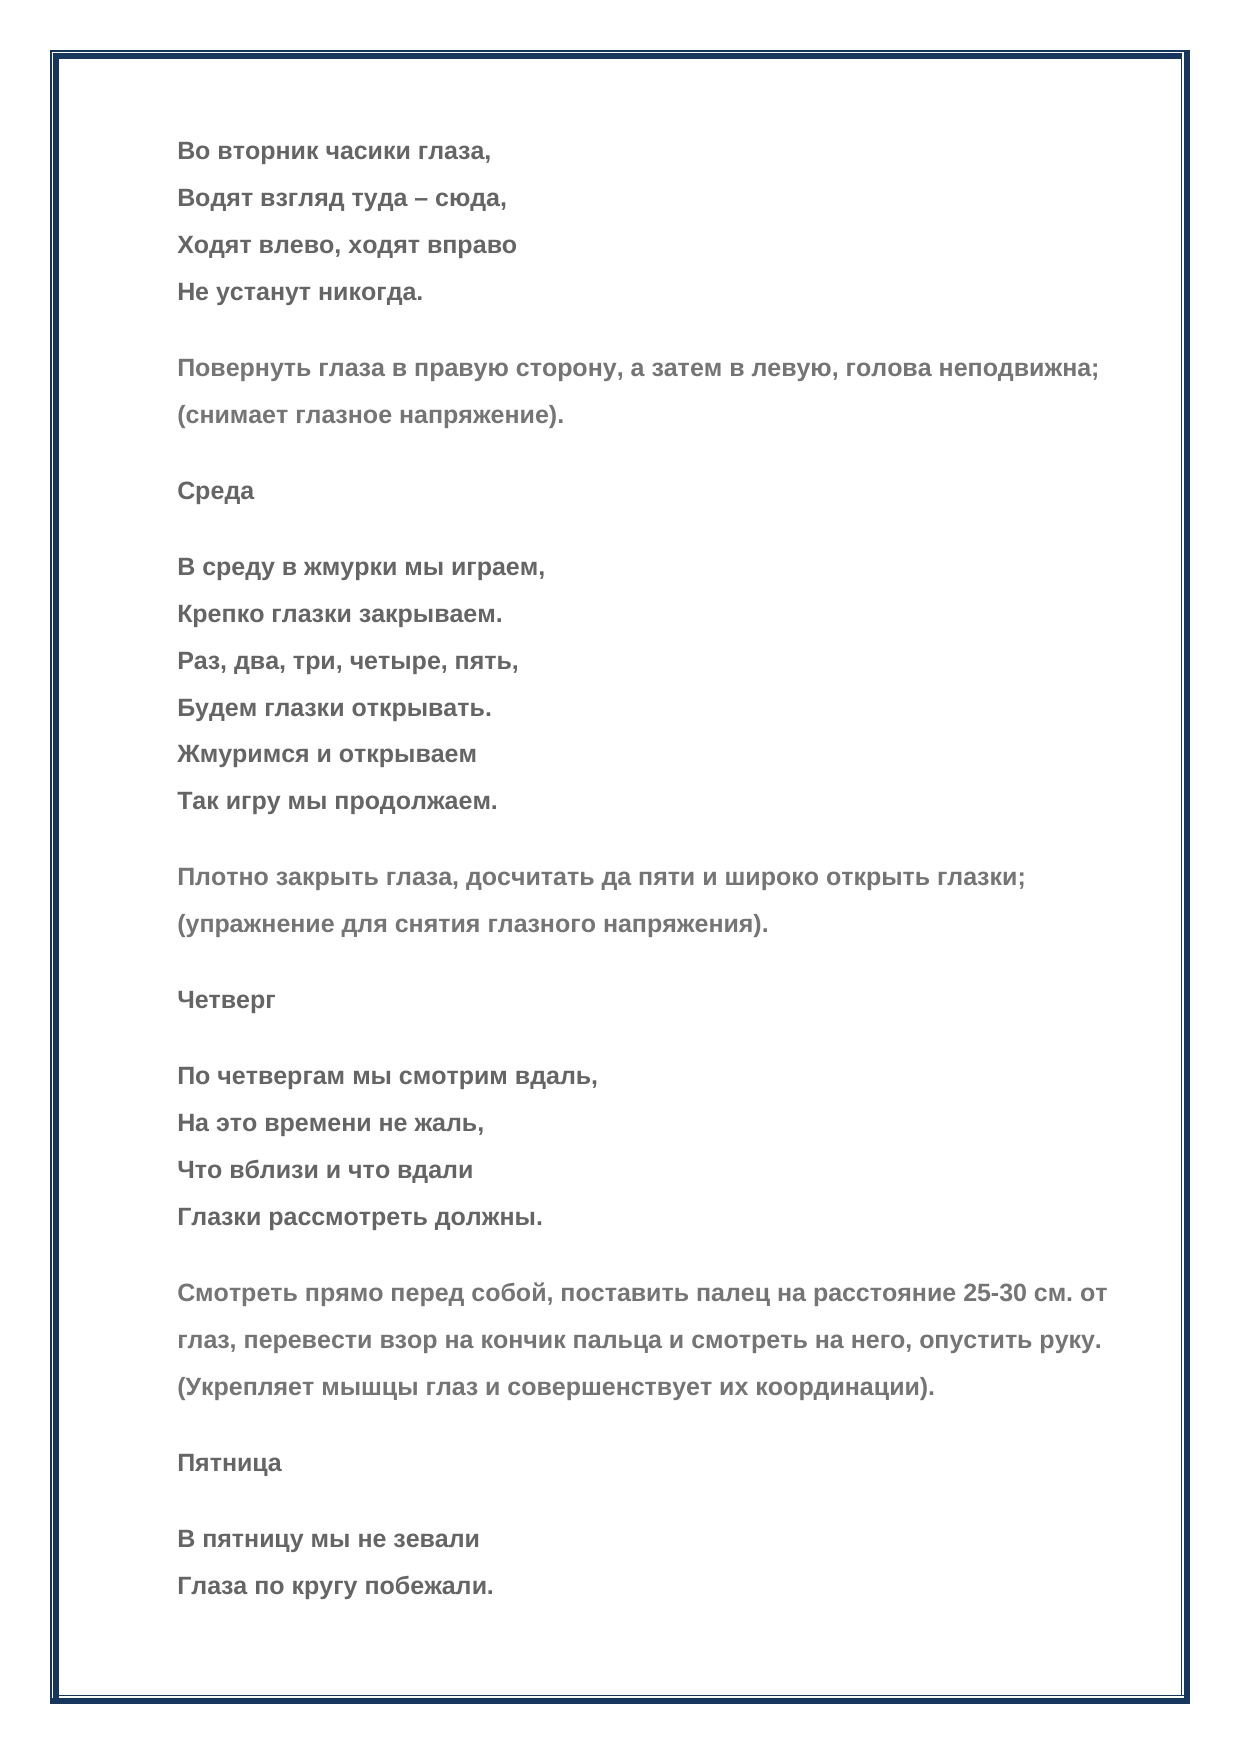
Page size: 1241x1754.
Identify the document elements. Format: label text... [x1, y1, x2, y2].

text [177, 1506, 1152, 1599]
text В среду в жмурки мы играем, Крепко глазки закрываем. Раз, два, три, четыре, пять, Будем глазки открывать. Жмуримся и открываем Так игру мы продолжаем. [177, 534, 1152, 815]
text Во вторник часики глаза, Водят взгляд туда – сюда, Ходят влево, ходят вправо Не устанут никогда. [177, 118, 1152, 306]
text Повернуть глаза в правую сторону, а затем в левую, голова неподвижна; (снимает глазное напряжение). [177, 335, 1152, 428]
text Плотно закрыть глаза, досчитать да пяти и широко открыть глазки; (упражнение для снятия глазного напряжения). [177, 844, 1152, 938]
text Пятница [177, 1429, 1152, 1476]
text Четверг [177, 967, 1152, 1014]
text Среда [177, 458, 1152, 504]
text По четвергам мы смотрим вдаль, На это времени не жаль, Что вблизи и что вдали Глазки рассмотреть должны. [177, 1043, 1152, 1231]
text Смотреть прямо перед собой, поставить палец на расстояние 25-30 см. от глаз, перевести взор на кончик пальца и смотреть на него, опустить руку. (Укрепляет мышцы глаз и совершенствует их координации). [177, 1260, 1152, 1400]
